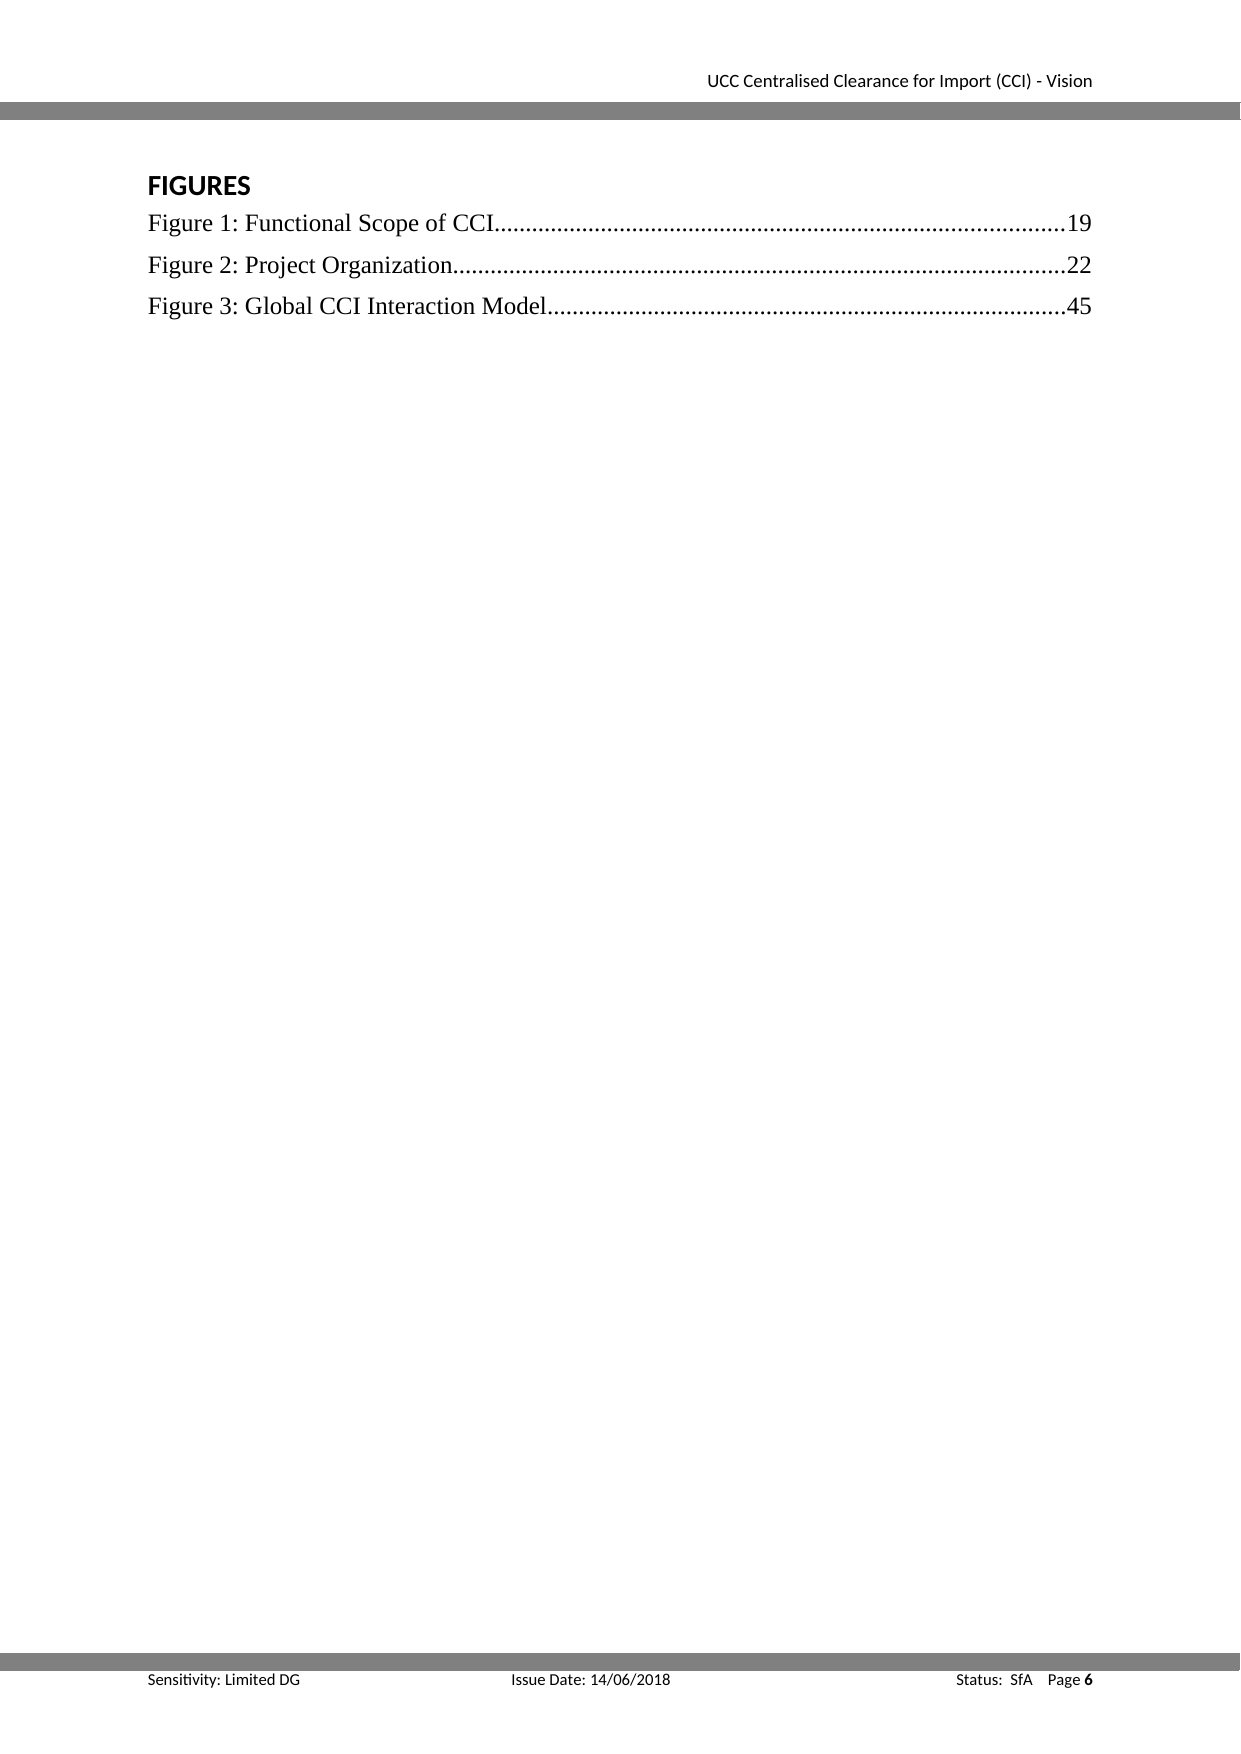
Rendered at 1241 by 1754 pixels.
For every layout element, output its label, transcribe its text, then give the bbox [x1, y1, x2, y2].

text Figure 2: Project Organization 22 [148, 250, 1092, 278]
text Figure 1: Functional Scope of CCI 19 [148, 208, 1092, 237]
text Figure 3: Global CCI Interaction Model 45 [148, 291, 1092, 320]
subtitle FIGURES [148, 167, 1092, 202]
